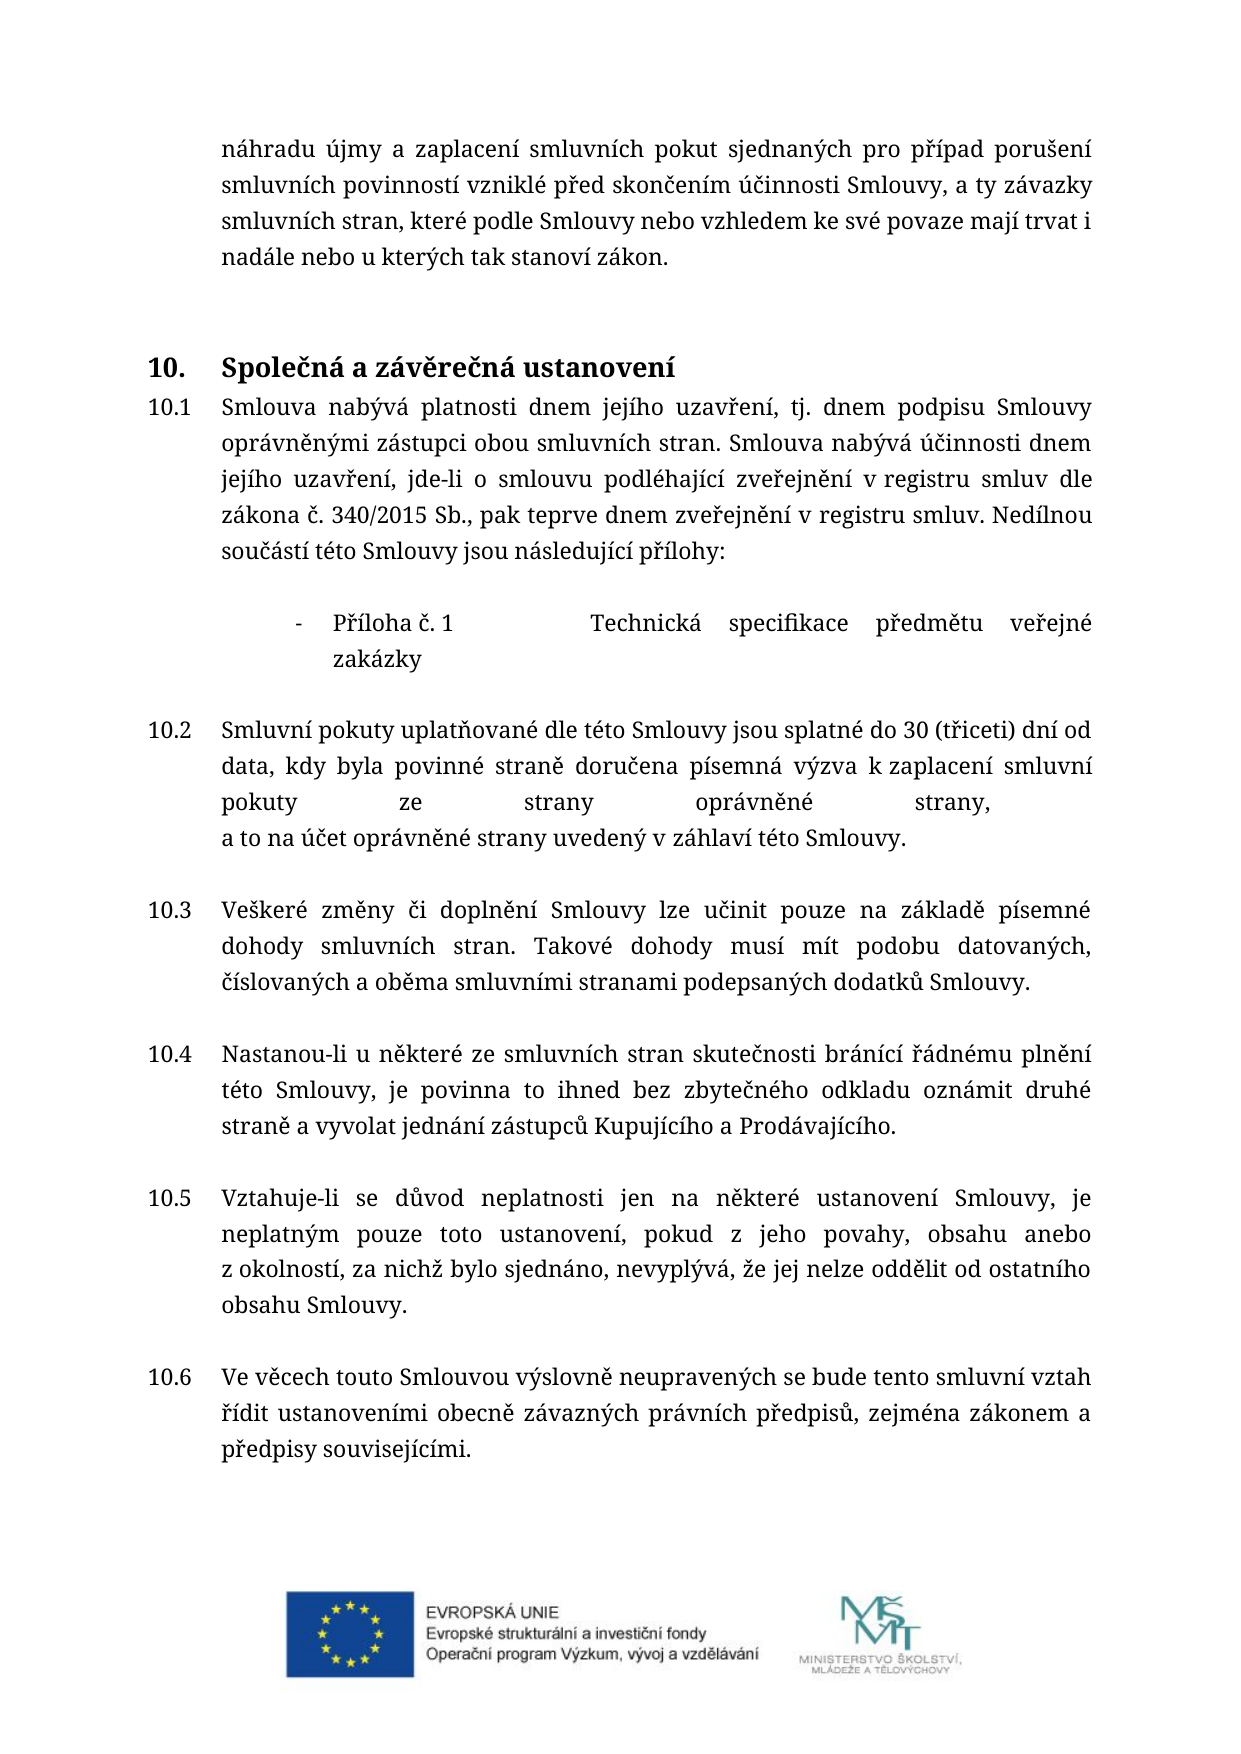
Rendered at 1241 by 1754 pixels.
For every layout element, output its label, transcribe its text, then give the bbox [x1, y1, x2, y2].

list Příloha č. 1 Technická specifikace předmětu veřejné zakázky [295, 607, 1093, 674]
picture [242, 1550, 999, 1720]
text 10. Společná a závěrečná ustanovení [148, 348, 1093, 385]
text 10.3 Veškeré změny či doplnění Smlouvy lze učinit pouze na základě písemné dohody smluvních stran. Takové dohody musí mít podobu datovaných, číslovaných a oběma smluvními stranami podepsaných dodatků Smlouvy. [148, 894, 1093, 997]
text 10.2 Smluvní pokuty uplatňované dle této Smlouvy jsou splatné do 30 (třiceti) dní od data, kdy byla povinné straně doručena písemná výzva k zaplacení smluvní pokuty ze strany oprávněné strany, a to na účet oprávněné strany uvedený v záhlaví této Smlouvy. [148, 714, 1093, 853]
text 10.6 Ve věcech touto Smlouvou výslovně neupravených se bude tento smluvní vztah řídit ustanoveními obecně závazných právních předpisů, zejména zákonem a předpisy souvisejícími. [148, 1361, 1093, 1464]
text 10.1 Smlouva nabývá platnosti dnem jejího uzavření, tj. dnem podpisu Smlouvy oprávněnými zástupci obou smluvních stran. Smlouva nabývá účinnosti dnem jejího uzavření, jde-li o smlouvu podléhající zveřejnění v registru smluv dle zákona č. 340/2015 Sb., pak teprve dnem zveřejnění v registru smluv. Nedílnou součástí této Smlouvy jsou následující přílohy: [148, 391, 1093, 566]
text 10.4 Nastanou-li u některé ze smluvních stran skutečnosti bránící řádnému plnění této Smlouvy, je povinna to ihned bez zbytečného odkladu oznámit druhé straně a vyvolat jednání zástupců Kupujícího a Prodávajícího. [148, 1038, 1093, 1141]
text 10.5 Vztahuje-li se důvod neplatnosti jen na některé ustanovení Smlouvy, je neplatným pouze toto ustanovení, pokud z jeho povahy, obsahu anebo z okolností, za nichž bylo sjednáno, nevyplývá, že jej nelze oddělit od ostatního obsahu Smlouvy. [148, 1182, 1093, 1321]
